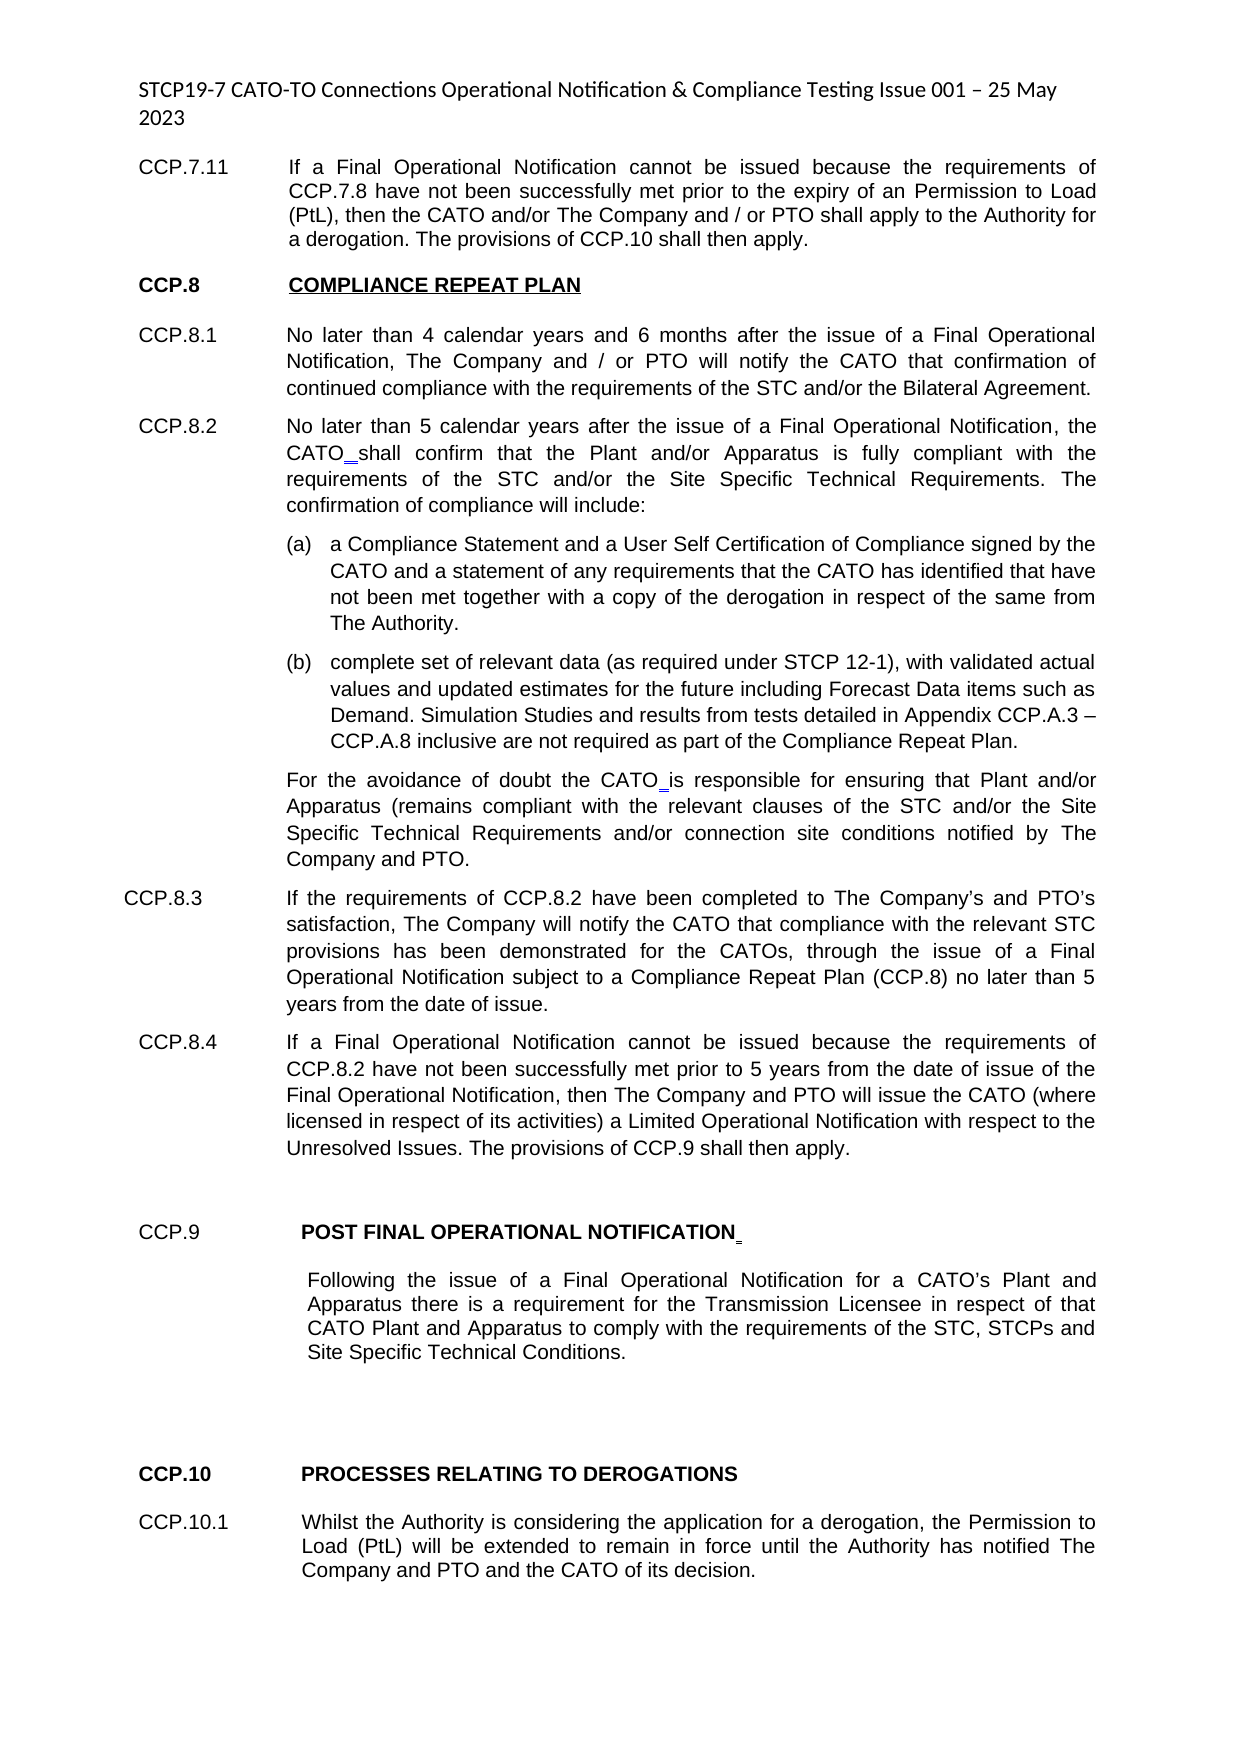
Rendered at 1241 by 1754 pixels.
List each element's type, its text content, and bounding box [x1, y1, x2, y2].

text CCP.8.3 If the requirements of CCP.8.2 have been completed to The Company’s and PTO’s satisfaction, The Company will notify the CATO that compliance with the relevant STC provisions has been demonstrated for the CATOs, through the issue of a Final Operational Notification subject to a Compliance Repeat Plan (CCP.8) no later than 5 years from the date of issue. [123, 886, 1097, 1015]
list a Compliance Statement and a User Self Certification of Compliance signed by the CATO and a statement of any requirements that the CATO has identified that have not been met together with a copy of the derogation in respect of the same from The Authority. [286, 532, 1097, 635]
text CCP.7.11 If a Final Operational Notification cannot be issued because the requirements of CCP.7.8 have not been successfully met prior to the expiry of an Permission to Load (PtL), then the CATO and/or The Company and / or PTO shall apply to the Authority for a derogation. The provisions of CCP.10 shall then apply. [138, 155, 1097, 251]
text CCP.8.4 If a Final Operational Notification cannot be issued because the requirements of CCP.8.2 have not been successfully met prior to 5 years from the date of issue of the Final Operational Notification, then The Company and PTO will issue the CATO (where licensed in respect of its activities) a Limited Operational Notification with respect to the Unresolved Issues. The provisions of CCP.9 shall then apply. [138, 1030, 1097, 1159]
text (b) complete set of relevant data (as required under STCP 12-1), with validated actual values and updated estimates for the future including Forecast Data items such as Demand. Simulation Studies and results from tests detailed in Appendix CCP.A.3 – CCP.A.8 inclusive are not required as part of the Compliance Repeat Plan. [286, 650, 1097, 753]
text CCP.9 POST FINAL OPERATIONAL NOTIFICATION [138, 1220, 1097, 1244]
text CCP.10.1 Whilst the Authority is considering the application for a derogation, the Permission to Load (PtL) will be extended to remain in force until the Authority has notified The Company and PTO and the CATO of its decision. [138, 1510, 1097, 1582]
text CCP.8 COMPLIANCE REPEAT PLAN [138, 272, 1097, 296]
text CCP.10 PROCESSES RELATING TO DEROGATIONS [138, 1462, 1097, 1486]
text CCP.8.1 No later than 4 calendar years and 6 months after the issue of a Final Operational Notification, The Company and / or PTO will notify the CATO that confirmation of continued compliance with the requirements of the STC and/or the Bilateral Agreement. [138, 323, 1097, 399]
text Following the issue of a Final Operational Notification for a CATO’s Plant and Apparatus there is a requirement for the Transmission Licensee in respect of that CATO Plant and Apparatus to comply with the requirements of the STC, STCPs and Site Specific Technical Conditions. [138, 1268, 1097, 1364]
text CCP.8.2 No later than 5 calendar years after the issue of a Final Operational Notification, the CATO shall confirm that the Plant and/or Apparatus is fully compliant with the requirements of the STC and/or the Site Specific Technical Requirements. The confirmation of compliance will include: [138, 414, 1097, 517]
text For the avoidance of doubt the CATO is responsible for ensuring that Plant and/or Apparatus (remains compliant with the relevant clauses of the STC and/or the Site Specific Technical Requirements and/or connection site conditions notified by The Company and PTO. [286, 768, 1097, 871]
